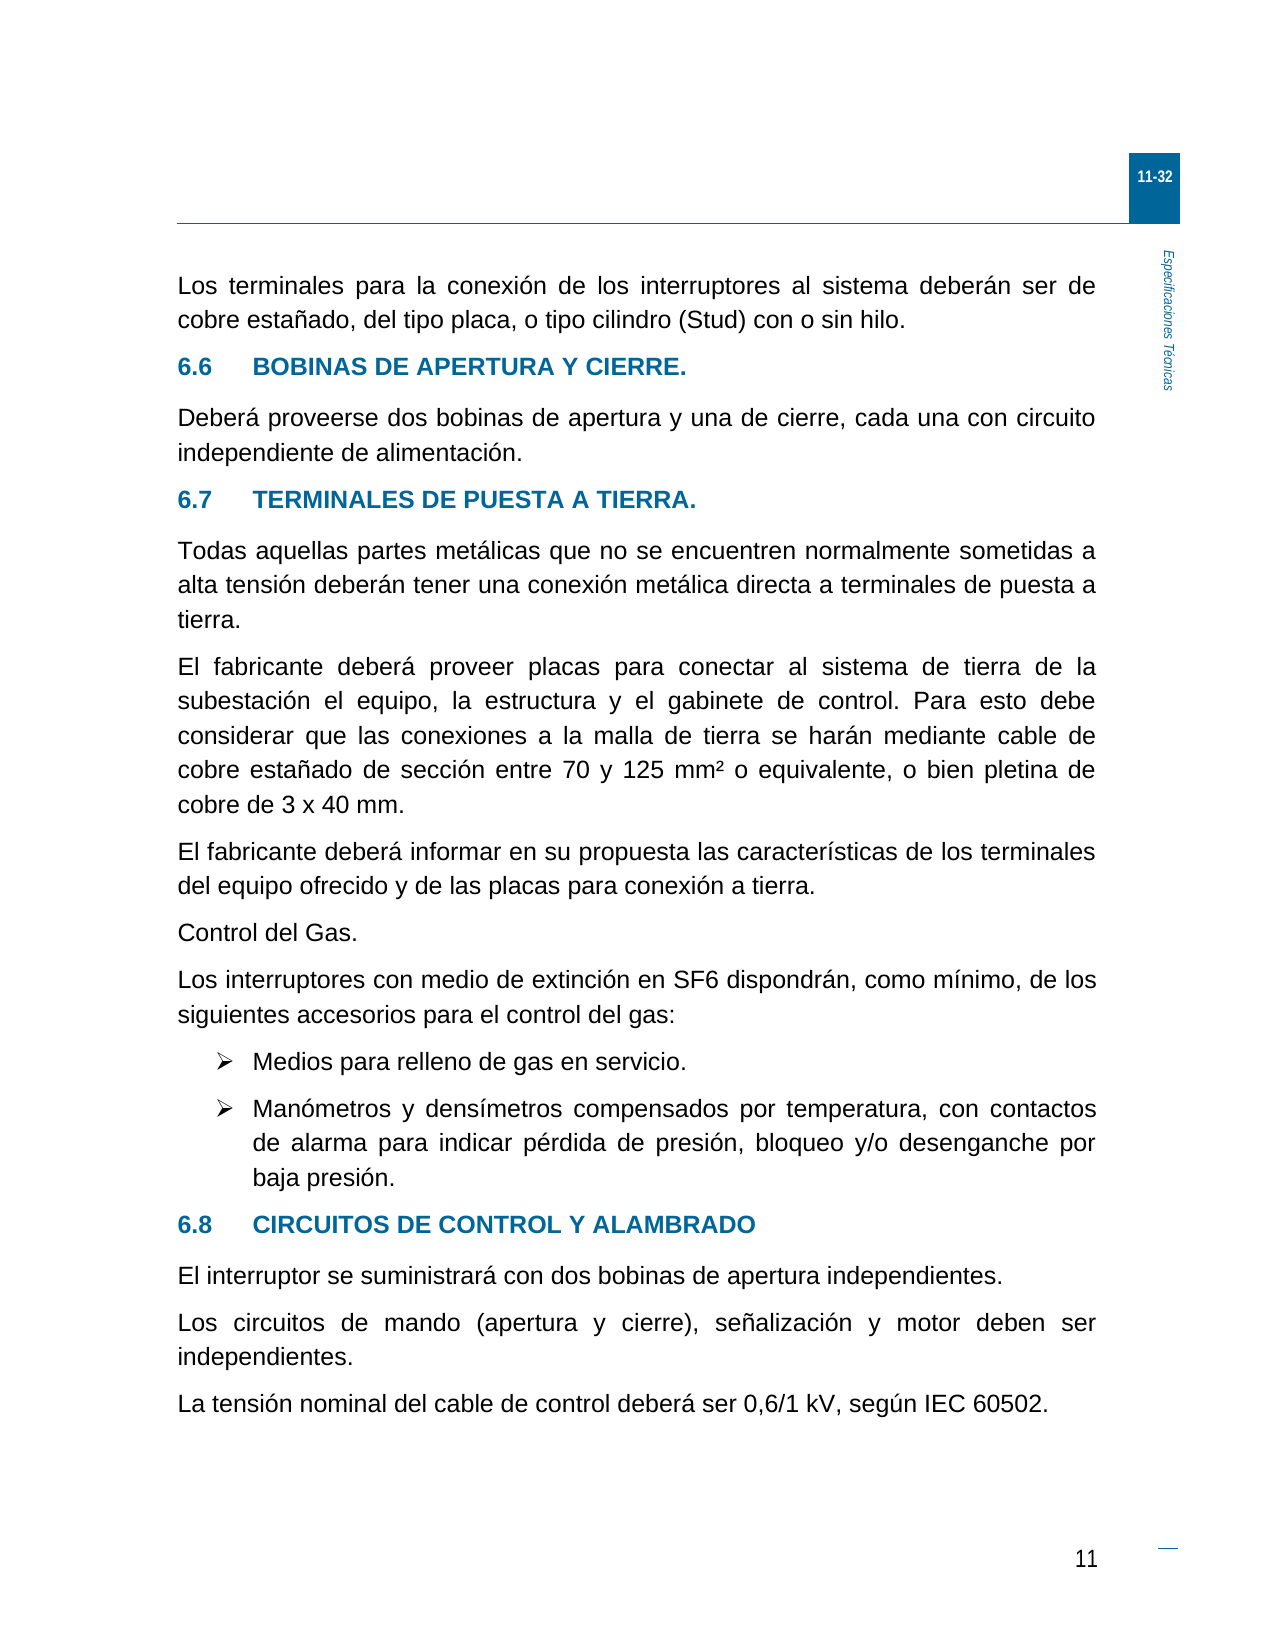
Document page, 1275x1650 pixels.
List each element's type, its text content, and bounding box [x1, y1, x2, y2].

text La tensión nominal del cable de control deberá ser 0,6/1 kV, según IEC 60502. [177, 1389, 1098, 1418]
text Los circuitos de mando (apertura y cierre), señalización y motor deben ser independientes. [177, 1308, 1098, 1371]
text Deberá proveerse dos bobinas de apertura y una de cierre, cada una con circuito independiente de alimentación. [177, 403, 1098, 466]
text El fabricante deberá proveer placas para conectar al sistema de tierra de la subestación el equipo, la estructura y el gabinete de control. Para esto debe considerar que las conexiones a la malla de tierra se harán mediante cable de cobre estañado de sección entre 70 y 125 mm² o equivalente, o bien pletina de cobre de 3 x . [177, 652, 1098, 818]
list Medios para relleno de gas en servicio. [215, 1047, 1098, 1075]
list Manómetros y densímetros compensados por temperatura, con contactos de alarma para indicar pérdida de presión, bloqueo y/o desenganche por baja presión. [215, 1094, 1098, 1191]
text Los interruptores con medio de extinción en SF6 dispondrán, como mínimo, de los siguientes accesorios para el control del gas: [177, 965, 1098, 1028]
text El interruptor se suministrará con dos bobinas de apertura independientes. [177, 1261, 1098, 1289]
subtitle Circuitos de control y alambrado [177, 1210, 1098, 1238]
text El fabricante deberá informar en su propuesta las características de los terminales del equipo ofrecido y de las placas para conexión a tierra. [177, 837, 1098, 900]
subtitle Bobinas de Apertura y Cierre. [177, 352, 1098, 381]
text Los terminales para la conexión de los interruptores al sistema deberán ser de cobre estañado, del tipo placa, o tipo cilindro (Stud) con o sin hilo. [177, 271, 1098, 334]
text Todas aquellas partes metálicas que no se encuentren normalmente sometidas a alta tensión deberán tener una conexión metálica directa a terminales de puesta a tierra. [177, 536, 1098, 633]
text Control del Gas. [177, 918, 1098, 947]
subtitle Terminales de Puesta a Tierra. [177, 485, 1098, 513]
